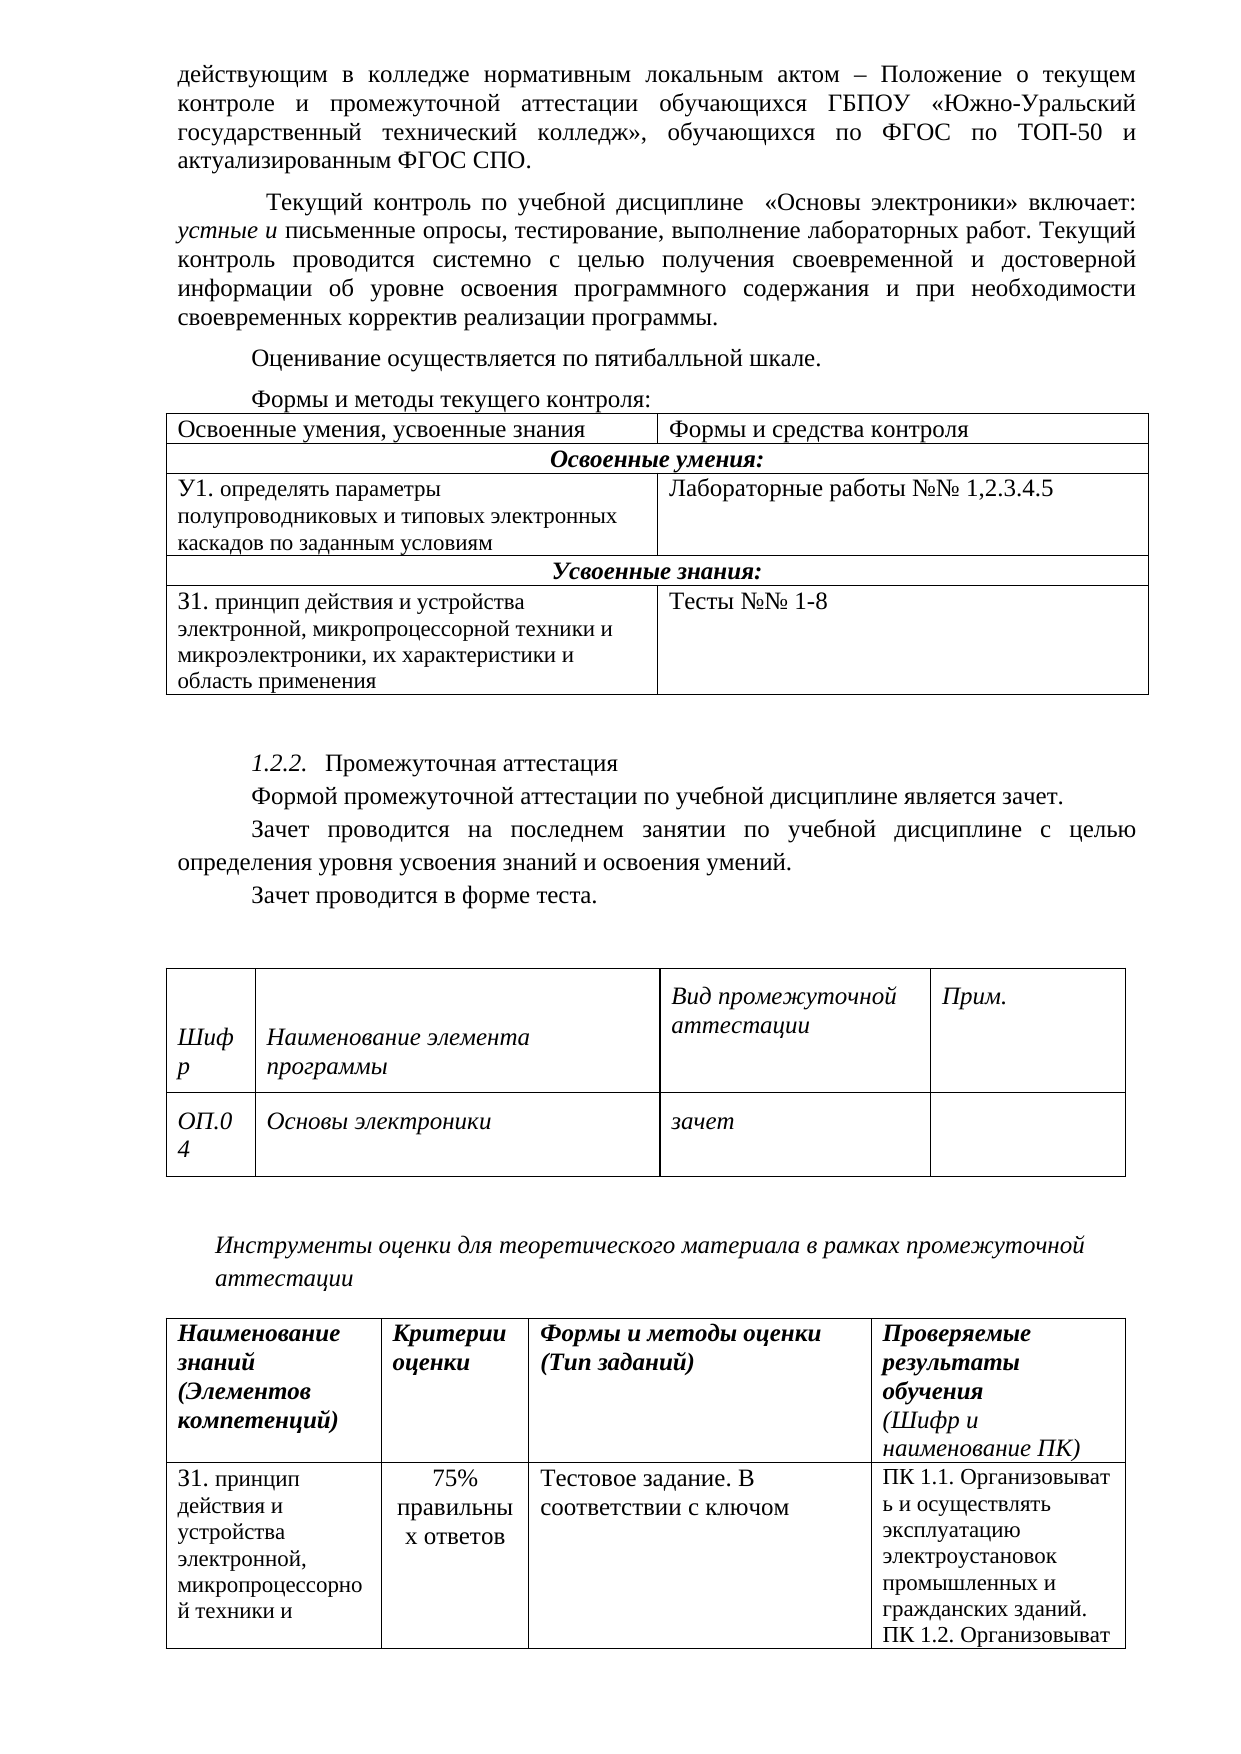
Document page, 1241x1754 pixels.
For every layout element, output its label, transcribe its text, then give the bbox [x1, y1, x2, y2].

table_header Освоенные умения, усвоенные знания [167, 414, 657, 443]
text Формы и методы текущего контроля: [177, 384, 1137, 413]
table_header Вид промежуточной аттестации [661, 969, 930, 1092]
table_header Формы и средства контроля [658, 414, 1148, 443]
table_header Шифр [167, 969, 255, 1092]
list Зачет проводится на последнем занятии по учебной дисциплине с целью определения уровня усвоения знаний и освоения умений. [177, 814, 1137, 876]
table_cell Основы электроники [256, 1093, 659, 1176]
table_cell зачет [661, 1093, 930, 1176]
table_header Критерии оценки [382, 1319, 528, 1462]
table_header Наименование знаний (Элементов компетенций) [167, 1319, 381, 1462]
table_cell Освоенные умения: [167, 444, 1148, 472]
list Текущий контроль по учебной дисциплине «Основы электроники» включает: устные и письменные опросы, тестирование, выполнение лабораторных работ. Текущий контроль проводится системно с целью получения своевременной и достоверной информации об уровне освоения программного содержания и при необходимости своевременных корректив реализации программы. [177, 187, 1137, 330]
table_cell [382, 1463, 528, 1648]
table_cell У1. определять параметры полупроводниковых и типовых электронных каскадов по заданным условиям [167, 474, 657, 555]
table_cell З1. принцип действия и устройства электронной, микропроцессорной техники и микроэлектроники, их характеристики и область применения [167, 586, 657, 694]
table_header Формы и методы оценки (Тип заданий) [529, 1319, 871, 1462]
table_cell Лабораторные работы №№ 1,2.3.4.5 [658, 474, 1148, 555]
table_cell Усвоенные знания: [167, 556, 1148, 585]
table_header Наименование элемента программы [256, 969, 659, 1092]
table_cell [529, 1463, 871, 1648]
table_header Прим. [931, 969, 1125, 1092]
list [177, 59, 1137, 174]
list Промежуточная аттестация [177, 748, 1137, 777]
list Оценивание осуществляется по пятибалльной шкале. [222, 343, 1137, 372]
table_header Проверяемые результаты обучения (Шифр и наименование ПК) [872, 1319, 1125, 1462]
text Инструменты оценки для теоретического материала в рамках промежуточной аттестации [215, 1231, 1137, 1292]
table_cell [167, 1463, 381, 1648]
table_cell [872, 1463, 1125, 1648]
table_cell Тесты №№ 1-8 [658, 586, 1148, 694]
list Зачет проводится в форме теста. [177, 881, 1137, 909]
list Формой промежуточной аттестации по учебной дисциплине является зачет. [177, 781, 1137, 810]
table_cell [931, 1093, 1125, 1176]
table_cell ОП.04 [167, 1093, 255, 1176]
